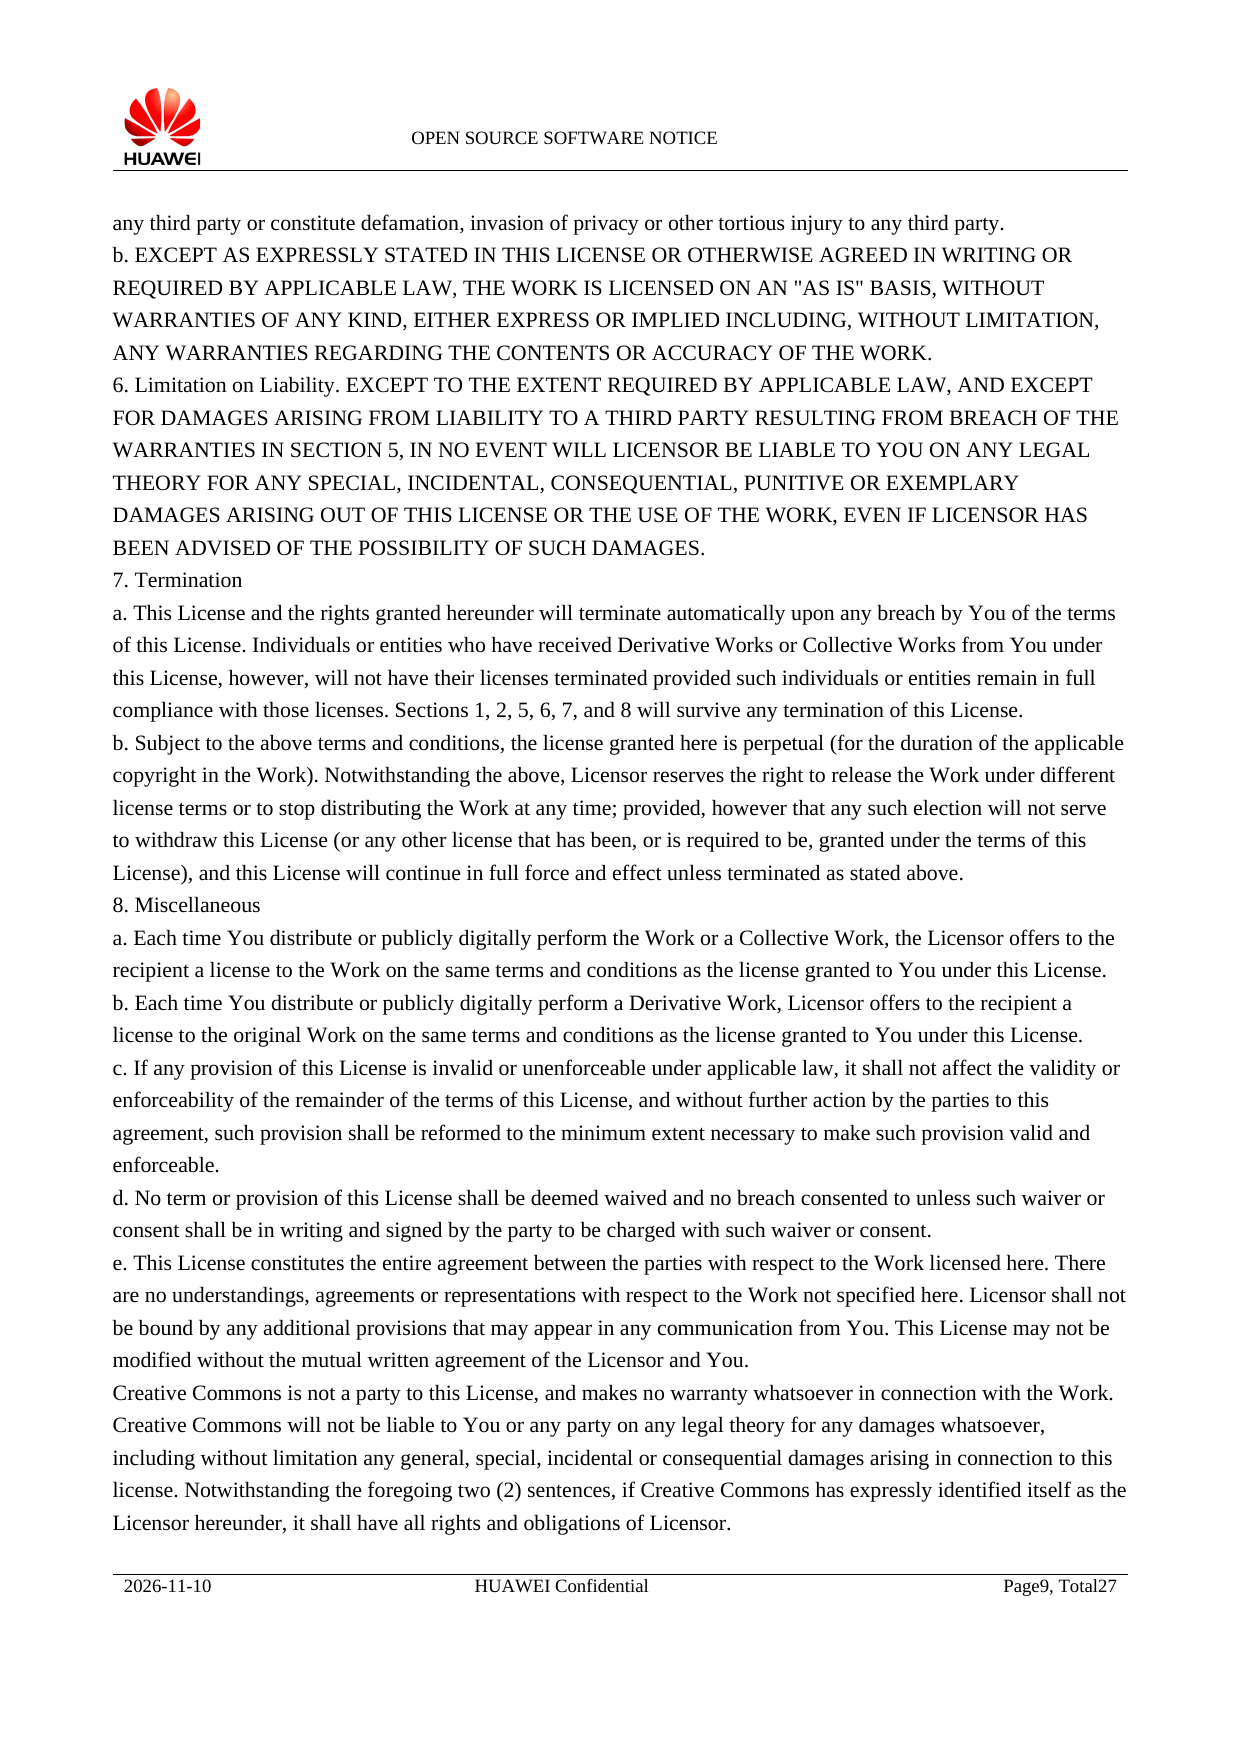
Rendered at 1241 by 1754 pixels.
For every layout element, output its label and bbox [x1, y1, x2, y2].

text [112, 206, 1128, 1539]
picture [124, 88, 201, 165]
